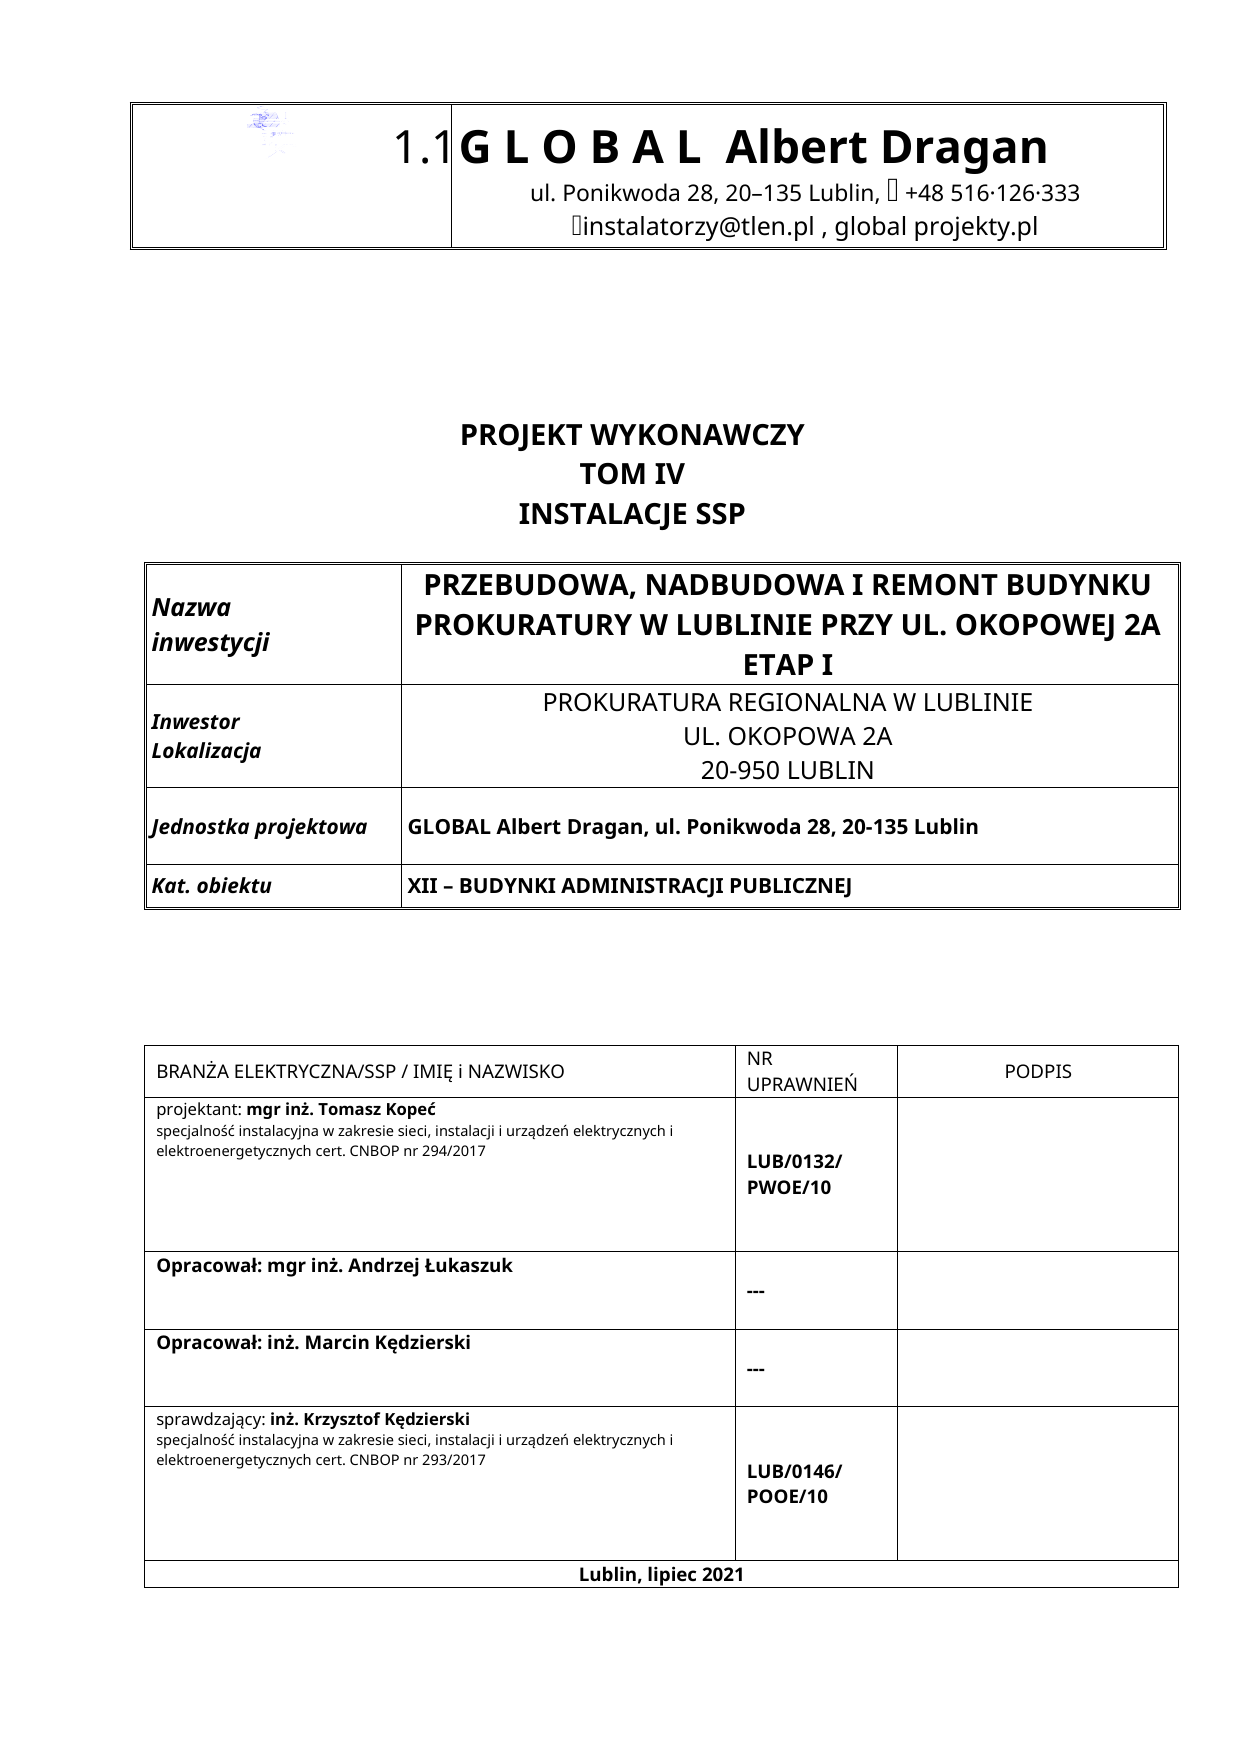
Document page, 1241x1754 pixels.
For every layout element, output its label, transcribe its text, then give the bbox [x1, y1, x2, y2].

table_cell [898, 1407, 1178, 1560]
table_cell Opracował: inż. Marcin Kędzierski [145, 1330, 735, 1406]
table_cell Lublin, lipiec 2021 [145, 1561, 1178, 1587]
table_header PRZEBUDOWA, NADBUDOWA I REMONT BUDYNKU PROKURATURY W LUBLINIE PRZY UL. OKOPOWEJ 2A ETAP I [402, 565, 1178, 684]
table_cell [898, 1330, 1178, 1406]
text INSTALACJE SSP [142, 493, 1122, 533]
table_cell [898, 1098, 1178, 1251]
table_header PODPIS [898, 1046, 1178, 1097]
text PROJEKT WYKONAWCZY [142, 414, 1122, 453]
table_cell Kat. obiektu [147, 865, 401, 907]
table_cell GLOBAL Albert Dragan, ul. Ponikwoda 28, 20-135 Lublin [402, 788, 1178, 864]
table_cell LUB/0132/ PWOE/10 [736, 1098, 897, 1251]
table_header NR UPRAWNIEŃ [736, 1046, 897, 1097]
table_cell --- [736, 1252, 897, 1328]
text TOM IV [142, 453, 1122, 493]
table_header Nazwa inwestycji [147, 565, 401, 684]
table_cell sprawdzający: inż. Krzysztof Kędzierski specjalność instalacyjna w zakresie sieci, instalacji i urządzeń elektrycznych i elektroenergetycznych cert. CNBOP nr 293/2017 [145, 1407, 735, 1560]
table_cell LUB/0146/ POOE/10 [736, 1407, 897, 1560]
table_header BRANŻA ELEKTRYCZNA/SSP / IMIĘ i NAZWISKO [145, 1046, 735, 1097]
table_cell [898, 1252, 1178, 1328]
table_cell Jednostka projektowa [147, 788, 401, 864]
table_cell --- [736, 1330, 897, 1406]
table_cell Inwestor Lokalizacja [147, 685, 401, 787]
table_cell projektant: mgr inż. Tomasz Kopeć specjalność instalacyjna w zakresie sieci, instalacji i urządzeń elektrycznych i elektroenergetycznych cert. CNBOP nr 294/2017 [145, 1098, 735, 1251]
table_cell XII – BUDYNKI ADMINISTRACJI PUBLICZNEJ [402, 865, 1178, 907]
table_cell Opracował: mgr inż. Andrzej Łukaszuk [145, 1252, 735, 1328]
table_cell PROKURATURA REGIONALNA W LUBLINIE UL. OKOPOWA 2A 20-950 LUBLIN [402, 685, 1178, 787]
